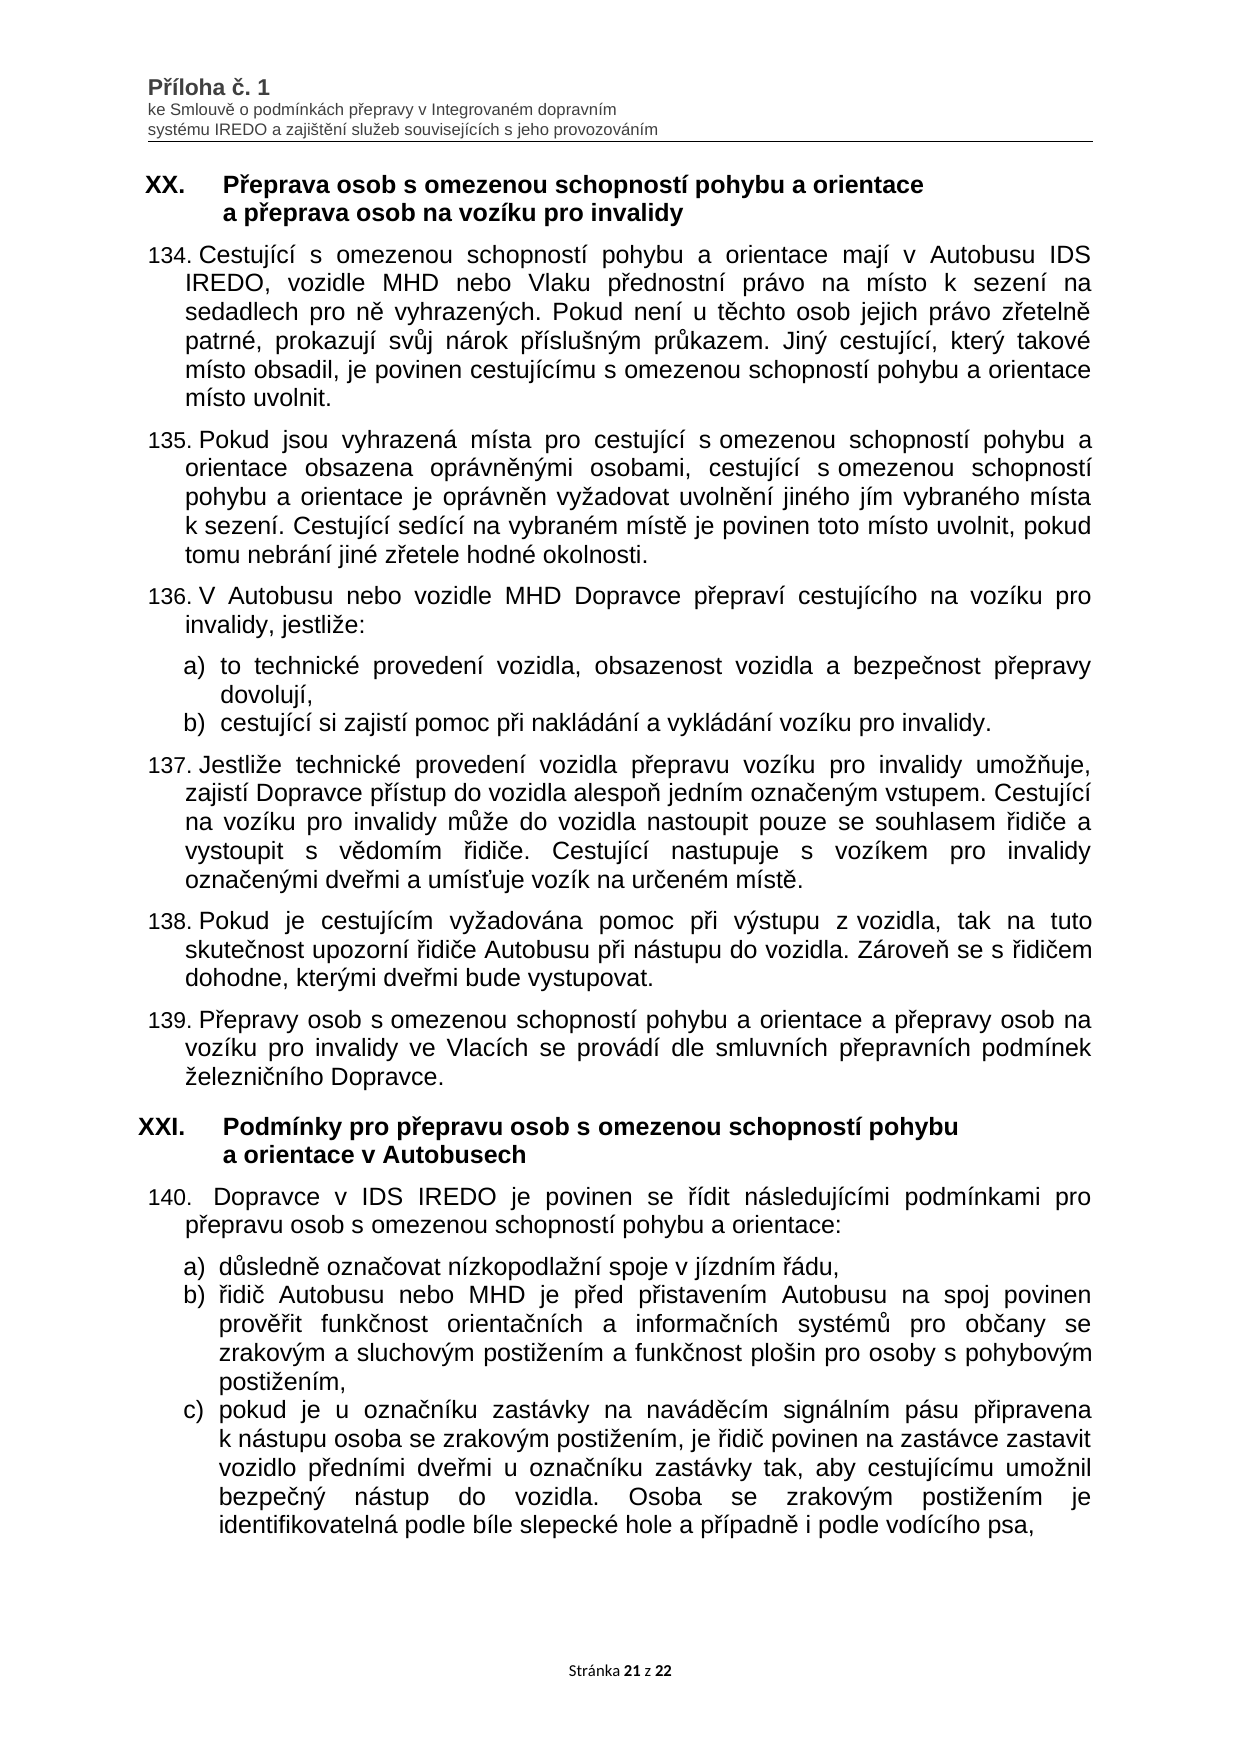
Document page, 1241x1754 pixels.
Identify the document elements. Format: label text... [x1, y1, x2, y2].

list Pokud je cestujícím vyžadována pomoc při výstupu z vozidla, tak na tuto skutečnost upozorní řidiče Autobusu při nástupu do vozidla. Zároveň se s řidičem dohodne, kterými dveřmi bude vystupovat. [148, 906, 1093, 992]
list pokud je u označníku zastávky na naváděcím signálním pásu připravena k nástupu osoba se zrakovým postižením, je řidič povinen na zastávce zastavit vozidlo předními dveřmi u označníku zastávky tak, aby cestujícímu umožnil bezpečný nástup do vozidla. Osoba se zrakovým postižením je identifikovatelná podle bíle slepecké hole a případně i podle vodícího psa, [183, 1395, 1093, 1539]
list V Autobusu nebo vozidle MHD Dopravce přepraví cestujícího na vozíku pro invalidy, jestliže: [148, 581, 1093, 638]
list Cestující s omezenou schopností pohybu a orientace mají v Autobusu IDS IREDO, vozidle MHD nebo Vlaku přednostní právo na místo k sezení na sedadlech pro ně vyhrazených. Pokud není u těchto osob jejich právo zřetelně patrné, prokazují svůj nárok příslušným průkazem. Jiný cestující, který takové místo obsadil, je povinen cestujícímu s omezenou schopností pohybu a orientace místo uvolnit. [148, 239, 1093, 412]
subtitle Přeprava osob s omezenou schopností pohybu a orientace a přeprava osob na vozíku pro invalidy [185, 169, 1093, 227]
list Přepravy osob s omezenou schopností pohybu a orientace a přepravy osob na vozíku pro invalidy ve Vlacích se provádí dle smluvních přepravních podmínek železničního Dopravce. [148, 1004, 1093, 1091]
subtitle Podmínky pro přepravu osob s omezenou schopností pohybu a orientace v Autobusech [185, 1112, 1093, 1169]
list Dopravce v IDS IREDO je povinen se řídit následujícími podmínkami pro přepravu osob s omezenou schopností pohybu a orientace: [148, 1182, 1093, 1239]
list to technické provedení vozidla, obsazenost vozidla a bezpečnost přepravy dovolují, [183, 651, 1093, 708]
list Jestliže technické provedení vozidla přepravu vozíku pro invalidy umožňuje, zajistí Dopravce přístup do vozidla alespoň jedním označeným vstupem. Cestující na vozíku pro invalidy může do vozidla nastoupit pouze se souhlasem řidiče a vystoupit s vědomím řidiče. Cestující nastupuje s vozíkem pro invalidy označenými dveřmi a umísťuje vozík na určeném místě. [148, 749, 1093, 893]
list Pokud jsou vyhrazená místa pro cestující s omezenou schopností pohybu a orientace obsazena oprávněnými osobami, cestující s omezenou schopností pohybu a orientace je oprávněn vyžadovat uvolnění jiného jím vybraného místa k sezení. Cestující sedící na vybraném místě je povinen toto místo uvolnit, pokud tomu nebrání jiné zřetele hodné okolnosti. [148, 424, 1093, 568]
list cestující si zajistí pomoc při nakládání a vykládání vozíku pro invalidy. [183, 708, 1093, 737]
list důsledně označovat nízkopodlažní spoje v jízdním řádu, [183, 1252, 1093, 1280]
list řidič Autobusu nebo MHD je před přistavením Autobusu na spoj povinen prověřit funkčnost orientačních a informačních systémů pro občany se zrakovým a sluchovým postižením a funkčnost plošin pro osoby s pohybovým postižením, [183, 1280, 1093, 1395]
